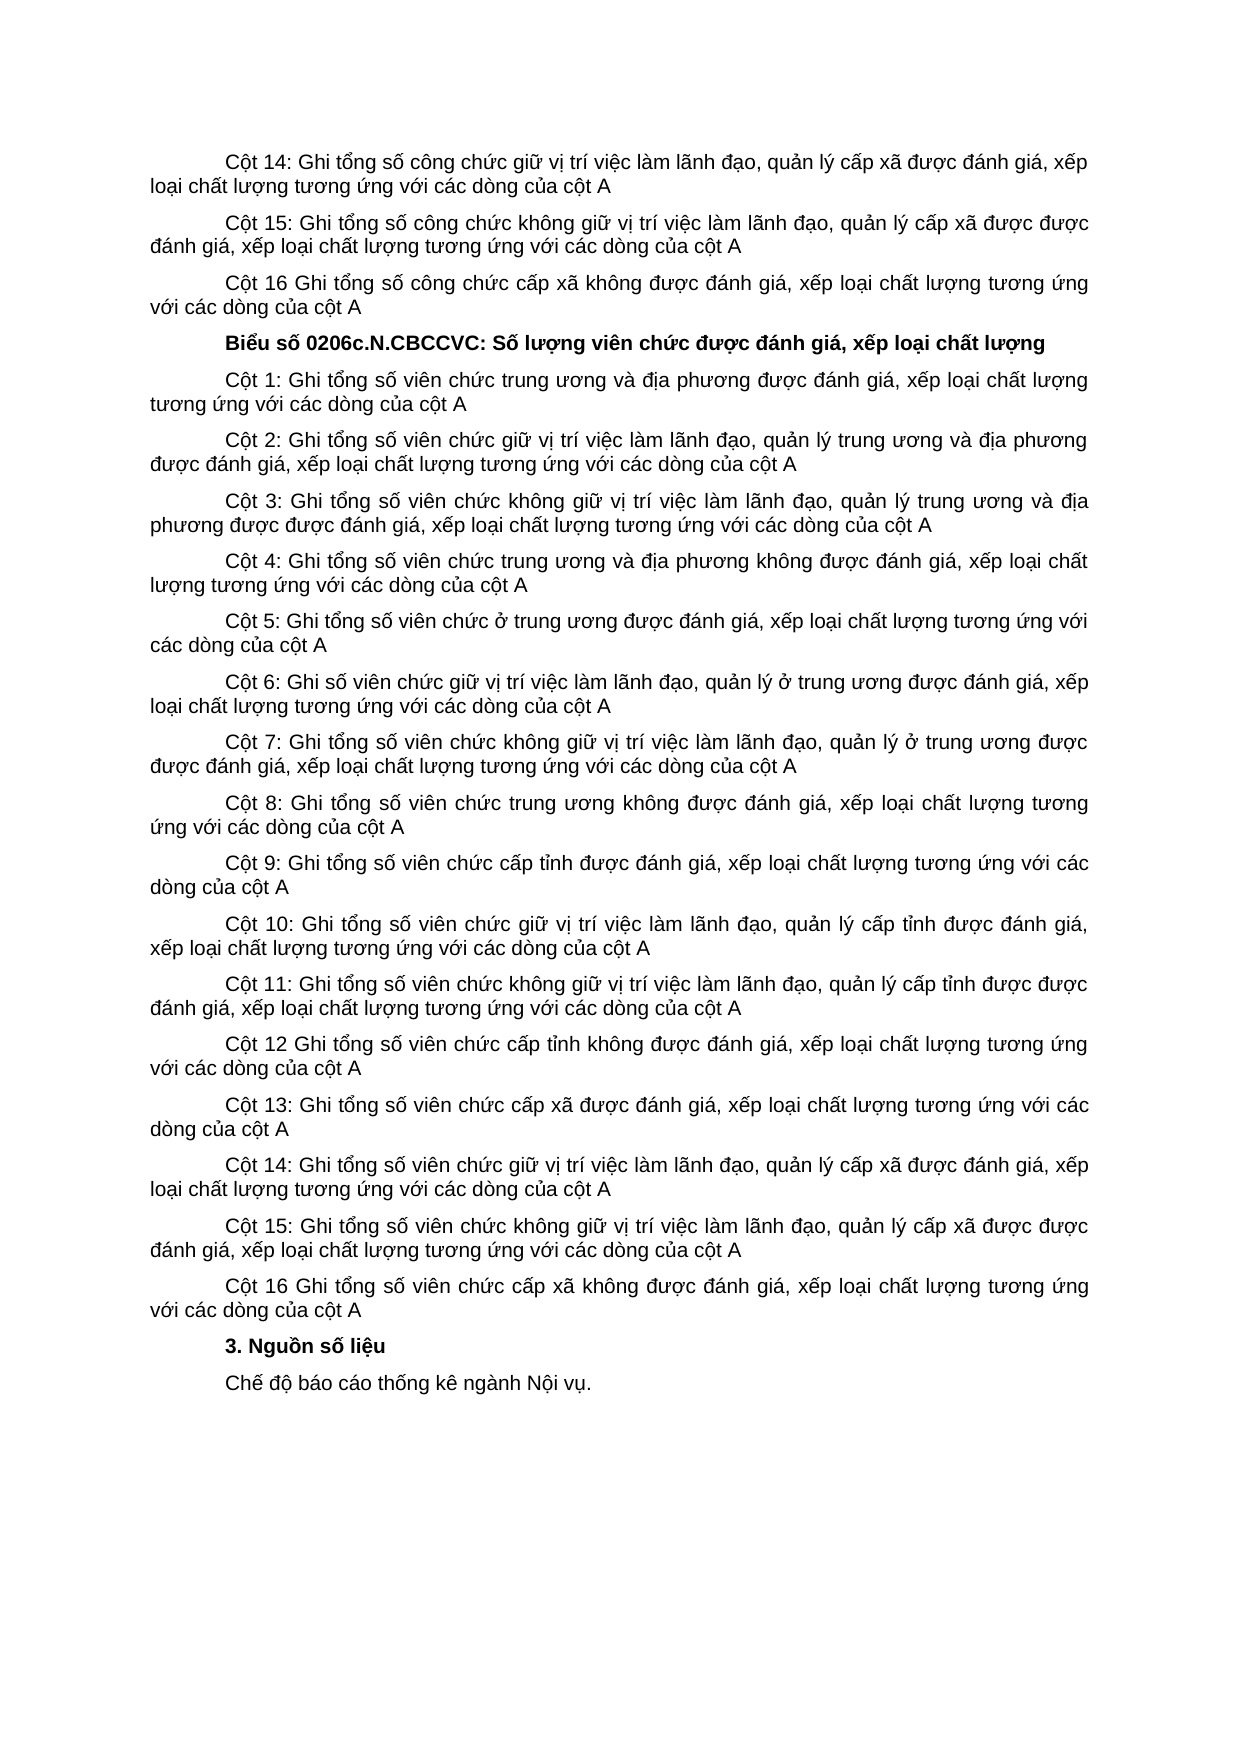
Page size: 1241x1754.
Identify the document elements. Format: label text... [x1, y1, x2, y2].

text Cột 9: Ghi tổng số viên chức cấp tỉnh được đánh giá, xếp loại chất lượng tương ứng với các dòng của cột A [150, 851, 1090, 899]
text Cột 8: Ghi tổng số viên chức trung ương không được đánh giá, xếp loại chất lượng tương ứng với các dòng của cột A [150, 791, 1090, 838]
text Cột 7: Ghi tổng số viên chức không giữ vị trí việc làm lãnh đạo, quản lý ở trung ương được được đánh giá, xếp loại chất lượng tương ứng với các dòng của cột A [150, 730, 1090, 778]
text Cột 10: Ghi tổng số viên chức giữ vị trí việc làm lãnh đạo, quản lý cấp tỉnh được đánh giá, xếp loại chất lượng tương ứng với các dòng của cột A [150, 911, 1090, 959]
text Cột 12 Ghi tổng số viên chức cấp tỉnh không được đánh giá, xếp loại chất lượng tương ứng với các dòng của cột A [150, 1032, 1090, 1080]
text Cột 11: Ghi tổng số viên chức không giữ vị trí việc làm lãnh đạo, quản lý cấp tỉnh được được đánh giá, xếp loại chất lượng tương ứng với các dòng của cột A [150, 972, 1090, 1020]
text Cột 14: Ghi tổng số công chức giữ vị trí việc làm lãnh đạo, quản lý cấp xã được đánh giá, xếp loại chất lượng tương ứng với các dòng của cột A [150, 150, 1090, 198]
text Cột 14: Ghi tổng số viên chức giữ vị trí việc làm lãnh đạo, quản lý cấp xã được đánh giá, xếp loại chất lượng tương ứng với các dòng của cột A [150, 1153, 1090, 1201]
text Cột 1: Ghi tổng số viên chức trung ương và địa phương được đánh giá, xếp loại chất lượng tương ứng với các dòng của cột A [150, 368, 1090, 416]
text Cột 3: Ghi tổng số viên chức không giữ vị trí việc làm lãnh đạo, quản lý trung ương và địa phương được được đánh giá, xếp loại chất lượng tương ứng với các dòng của cột A [150, 488, 1090, 536]
text Cột 2: Ghi tổng số viên chức giữ vị trí việc làm lãnh đạo, quản lý trung ương và địa phương được đánh giá, xếp loại chất lượng tương ứng với các dòng của cột A [150, 428, 1090, 476]
text Cột 16 Ghi tổng số viên chức cấp xã không được đánh giá, xếp loại chất lượng tương ứng với các dòng của cột A [150, 1274, 1090, 1322]
text 3. Nguồn số liệu [150, 1334, 1090, 1358]
text Chế độ báo cáo thống kê ngành Nội vụ. [150, 1371, 1090, 1395]
text Cột 5: Ghi tổng số viên chức ở trung ương được đánh giá, xếp loại chất lượng tương ứng với các dòng của cột A [150, 609, 1090, 657]
text Cột 15: Ghi tổng số viên chức không giữ vị trí việc làm lãnh đạo, quản lý cấp xã được được đánh giá, xếp loại chất lượng tương ứng với các dòng của cột A [150, 1213, 1090, 1261]
text Cột 4: Ghi tổng số viên chức trung ương và địa phương không được đánh giá, xếp loại chất lượng tương ứng với các dòng của cột A [150, 549, 1090, 597]
text Cột 15: Ghi tổng số công chức không giữ vị trí việc làm lãnh đạo, quản lý cấp xã được được đánh giá, xếp loại chất lượng tương ứng với các dòng của cột A [150, 210, 1090, 258]
text Cột 6: Ghi số viên chức giữ vị trí việc làm lãnh đạo, quản lý ở trung ương được đánh giá, xếp loại chất lượng tương ứng với các dòng của cột A [150, 670, 1090, 718]
text Cột 13: Ghi tổng số viên chức cấp xã được đánh giá, xếp loại chất lượng tương ứng với các dòng của cột A [150, 1093, 1090, 1141]
text Cột 16 Ghi tổng số công chức cấp xã không được đánh giá, xếp loại chất lượng tương ứng với các dòng của cột A [150, 271, 1090, 319]
text Biểu số 0206c.N.CBCCVC: Số lượng viên chức được đánh giá, xếp loại chất lượng [150, 331, 1090, 355]
